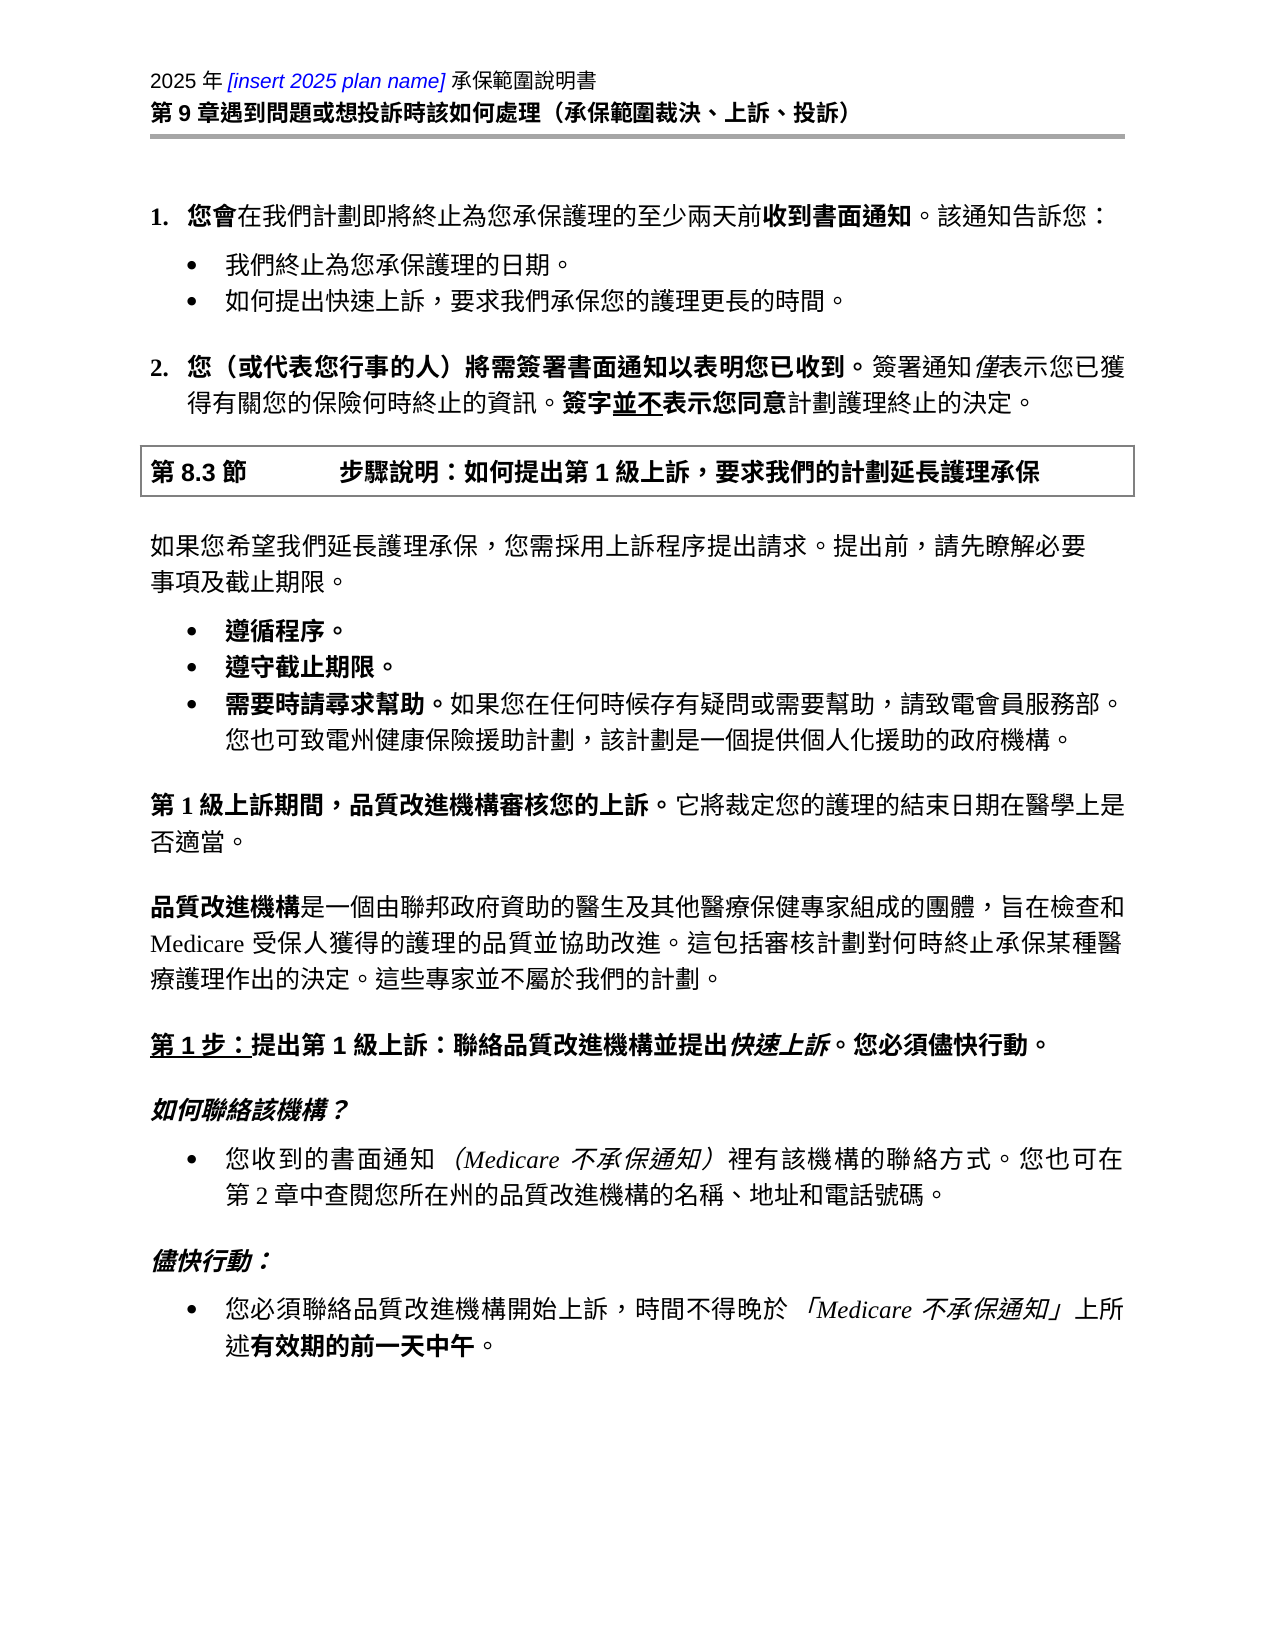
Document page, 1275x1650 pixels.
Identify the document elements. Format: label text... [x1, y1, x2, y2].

text 第 1 級上訴期間，品質改進機構審核您的上訴。它將裁定您的護理的結束日期在醫學上是否適當。 [150, 1184, 1125, 1257]
subtitle 第 8.2 節 您的保險即將終止時，我們將提前通知您 [142, 300, 1133, 349]
table_cell Medicare 不承保通知。該通知告知您如何請求快速上訴。請求快速上訴是要求我們改變對何時終止護理作出的承保範圍裁決的正式、合法途徑。 [152, 444, 1123, 534]
table_header 法律術語 [152, 389, 1123, 441]
text 1. 您會在我們計劃即將終止為您承保護理的至少兩天前收到書面通知。該通知告訴您： [150, 562, 1125, 598]
list 遵循程序。 [187, 985, 1125, 1022]
text 如果您認為我們過快終止您的護理承保，您可就我們的裁決提出上訴。本節將介紹如何要求上訴。 [150, 197, 1125, 269]
list 遵守截止期限。 [187, 1034, 1125, 1070]
text 2. 您（或代表您行事的人）將需簽署書面通知以表明您已收到。簽署通知僅表示您已獲得有關您的保險何時終止的資訊。簽字並不表示您同意計劃護理終止的決定。 [150, 721, 1125, 793]
list 我們終止為您承保護理的日期。 [187, 611, 1125, 647]
list 需要時請尋求幫助。如果您在任何時候存有疑問或需要幫助，請致電會員服務部。您也可致電州健康保險援助計劃，該計劃是一個提供個人化援助的政府機構。 [187, 1083, 1125, 1155]
text 如果您希望我們延長護理承保，您需採用上訴程序提出請求。提出前，請先瞭解必要事項及截止期限。 [150, 900, 1087, 973]
subtitle 第 8.3 節 步驟說明：如何提出第 1 級上訴，要求我們的計劃延長護理承保 [142, 820, 1133, 869]
list 如何提出快速上訴，要求我們承保您的護理更長的時間。 [187, 659, 1125, 696]
text 品質改進機構是一個由聯邦政府資助的醫生及其他醫療保健專家組成的團體，旨在檢查和 Medicare 受保人獲得的護理的品質並協助改進。這包括審核計劃對何時終止承保某種醫療護理作出的決定。這些專家並不屬於我們的計劃。 [150, 1286, 1125, 1395]
